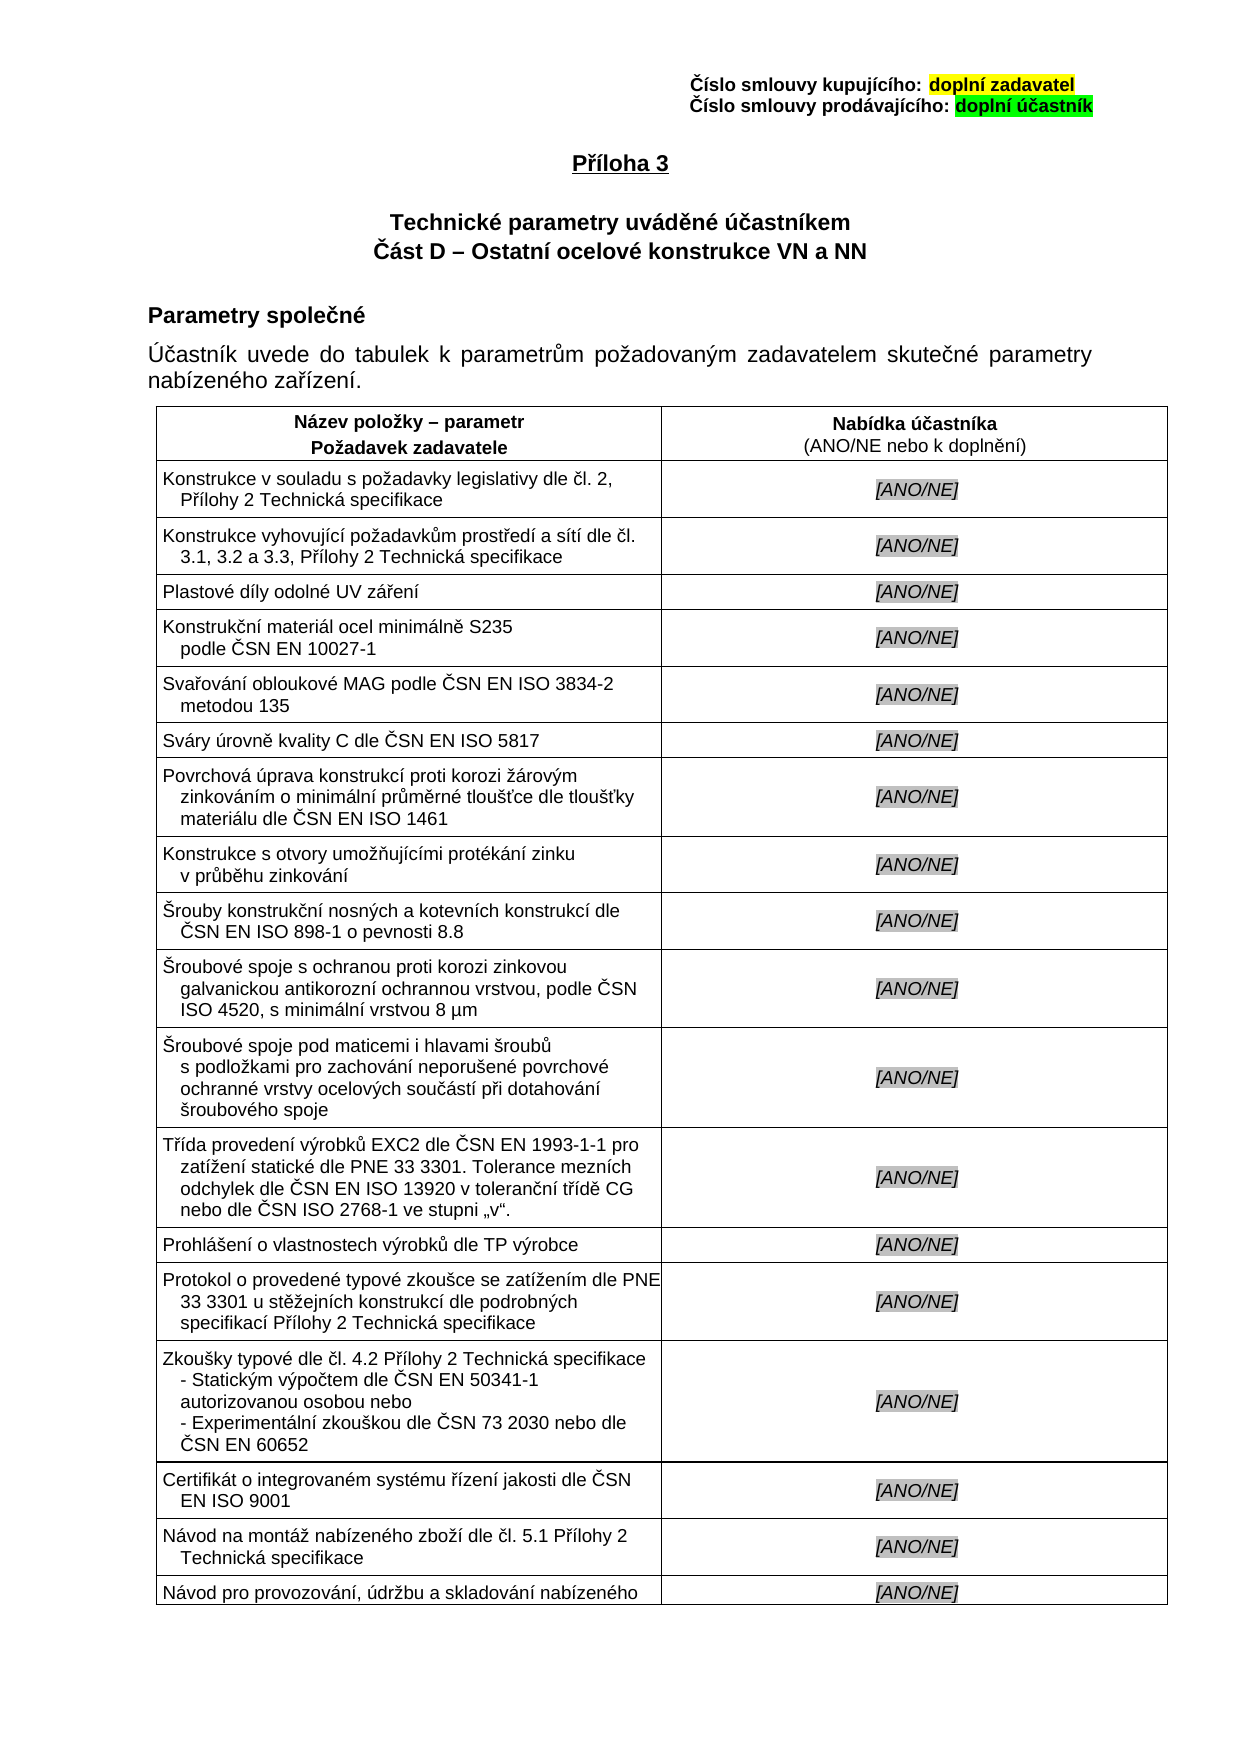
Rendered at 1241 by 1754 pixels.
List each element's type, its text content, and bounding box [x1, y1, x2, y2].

table_cell Svařování obloukové MAG podle ČSN EN ISO 3834-2 metodou 135 [157, 667, 661, 722]
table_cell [157, 1576, 661, 1603]
table_cell Šroubové spoje s ochranou proti korozi zinkovou galvanickou antikorozní ochrannou vrstvou, podle ČSN ISO 4520, s minimální vrstvou 8 µm [157, 950, 661, 1027]
table_cell [ANO/NE] [662, 1341, 1167, 1461]
text Účastník uvede do tabulek k parametrům požadovaným zadavatelem skutečné parametry nabízeného zařízení. [148, 341, 1093, 393]
table_cell Konstrukce vyhovující požadavkům prostředí a sítí dle čl. 3.1, 3.2 a 3.3, Přílohy 2 Technická specifikace [157, 518, 661, 574]
table_cell Třída provedení výrobků EXC2 dle ČSN EN 1993-1-1 pro zatížení statické dle PNE 33 3301. Tolerance mezních odchylek dle ČSN EN ISO 13920 v toleranční třídě CG nebo dle ČSN ISO 2768-1 ve stupni „v“. [157, 1128, 661, 1227]
table_header Název položky – parametr Požadavek zadavatele [157, 407, 661, 460]
table_header Nabídka účastníka (ANO/NE nebo k doplnění) [662, 407, 1167, 460]
table_cell [ANO/NE] [662, 1263, 1167, 1340]
table_cell Protokol o provedené typové zkoušce se zatížením dle PNE 33 3301 u stěžejních konstrukcí dle podrobných specifikací Přílohy 2 Technická specifikace [157, 1263, 661, 1340]
table_cell Konstrukce v souladu s požadavky legislativy dle čl. 2, Přílohy 2 Technická specifikace [157, 461, 661, 517]
table_cell [ANO/NE] [662, 1463, 1167, 1518]
table_cell Sváry úrovně kvality C dle ČSN EN ISO 5817 [157, 723, 661, 757]
text Parametry společné [148, 302, 1093, 328]
text Technické parametry uváděné účastníkem Část D – Ostatní ocelové konstrukce VN a NN [148, 206, 1093, 264]
text Příloha 3 [148, 148, 1093, 177]
table_cell [ANO/NE] [662, 837, 1167, 892]
table_cell [ANO/NE] [662, 1028, 1167, 1127]
table_cell [ANO/NE] [662, 610, 1167, 666]
table_cell Zkoušky typové dle čl. 4.2 Přílohy 2 Technická specifikace - Statickým výpočtem dle ČSN EN 50341-1 autorizovanou osobou nebo - Experimentální zkouškou dle ČSN 73 2030 nebo dle ČSN EN 60652 [157, 1341, 661, 1461]
table_cell [ANO/NE] [662, 518, 1167, 574]
table_cell Certifikát o integrovaném systému řízení jakosti dle ČSN EN ISO 9001 [157, 1463, 661, 1518]
table_cell Návod na montáž nabízeného zboží dle čl. 5.1 Přílohy 2 Technická specifikace [157, 1519, 661, 1575]
table_cell Šrouby konstrukční nosných a kotevních konstrukcí dle ČSN EN ISO 898-1 o pevnosti 8.8 [157, 893, 661, 949]
table_cell [ANO/NE] [662, 1128, 1167, 1227]
table_cell [ANO/NE] [662, 893, 1167, 949]
table_cell [ANO/NE] [662, 1576, 1167, 1603]
table_cell [ANO/NE] [662, 575, 1167, 609]
table_cell [ANO/NE] [662, 667, 1167, 722]
table_cell [ANO/NE] [662, 461, 1167, 517]
table_cell Šroubové spoje pod maticemi i hlavami šroubů s podložkami pro zachování neporušené povrchové ochranné vrstvy ocelových součástí při dotahování šroubového spoje [157, 1028, 661, 1127]
table_cell [ANO/NE] [662, 723, 1167, 757]
table_cell Konstrukční materiál ocel minimálně S235 podle ČSN EN 10027-1 [157, 610, 661, 666]
table_cell [ANO/NE] [662, 1519, 1167, 1575]
table_cell [ANO/NE] [662, 950, 1167, 1027]
table_cell Konstrukce s otvory umožňujícími protékání zinku v průběhu zinkování [157, 837, 661, 892]
table_cell [ANO/NE] [662, 1228, 1167, 1262]
table_cell Plastové díly odolné UV záření [157, 575, 661, 609]
table_cell Povrchová úprava konstrukcí proti korozi žárovým zinkováním o minimální průměrné tloušťce dle tloušťky materiálu dle ČSN EN ISO 1461 [157, 758, 661, 836]
table_cell Prohlášení o vlastnostech výrobků dle TP výrobce [157, 1228, 661, 1262]
table_cell [ANO/NE] [662, 758, 1167, 836]
